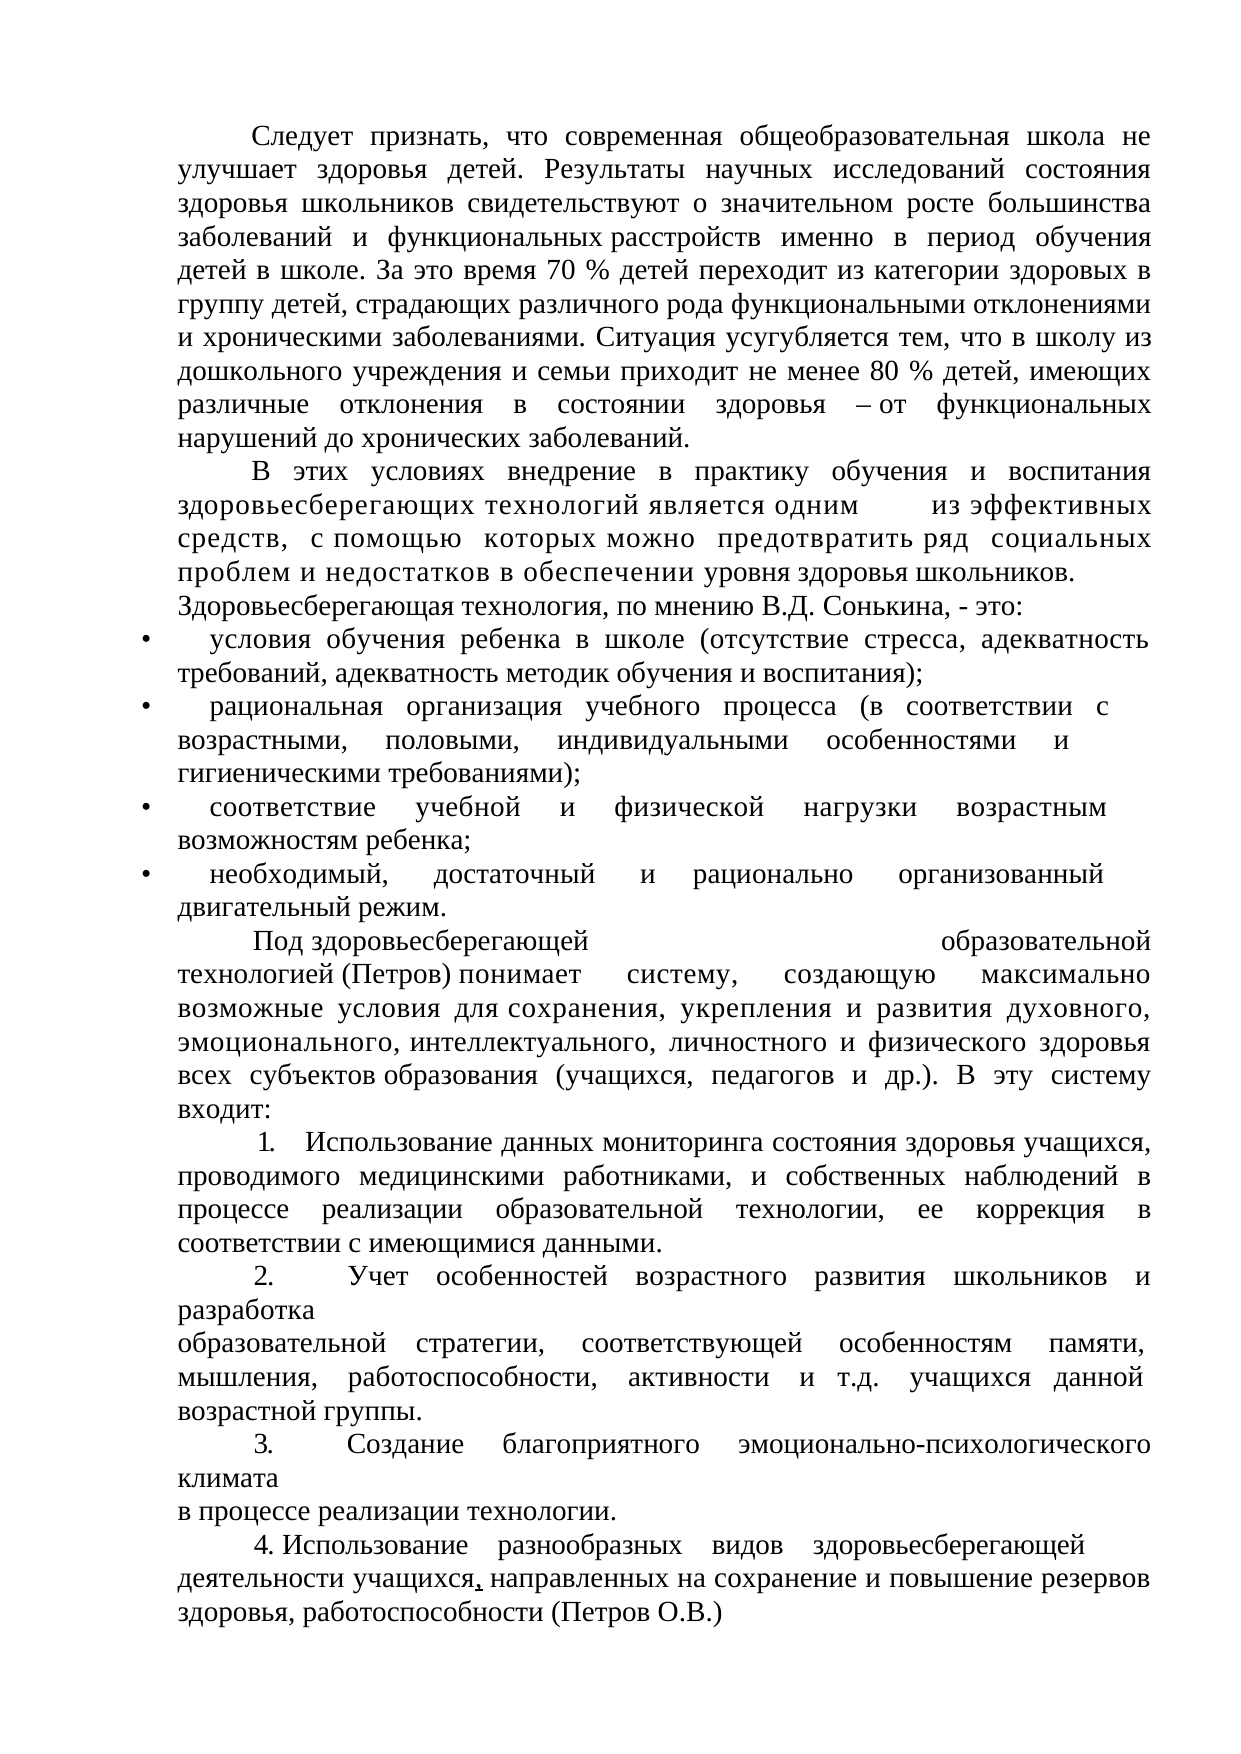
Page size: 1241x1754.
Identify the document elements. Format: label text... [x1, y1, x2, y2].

text • необходимый, достаточный и рационально организованный двигательный режим. [141, 856, 1152, 923]
text Следует признать, что современная общеобразовательная школа не улучшает здоровья детей. Результаты научных исследований состояния здоровья школьников свидетельствуют о значительном росте большинства заболеваний и функциональных расстройств именно в период обучения детей в школе. За это время 70 % детей переходит из категории здоровых в группу детей, страдающих различного рода функциональными отклонениями и хроническими заболеваниями. Ситуация усугубляется тем, что в школу из дошкольного учреждения и семьи приходит не менее 80 % детей, имеющих различные отклонения в состоянии здоровья – от функциональных нарушений до хронических заболеваний. [177, 118, 1152, 453]
text 3. Создание благоприятного эмоционально-психологического климата в процессе реализации технологии. [177, 1426, 1152, 1527]
text 2. Учет особенностей возрастного развития школьников и разработка образовательной стратегии, соответствующей особенностям памяти, мышления, работоспособности, активности и т.д. учащихся данной возрастной группы. [177, 1258, 1152, 1426]
text 1. Использование данных мониторинга состояния здоровья учащихся, проводимого медицинскими работниками, и собственных наблюдений в процессе реализации образовательной технологии, ее коррекция в соответствии с имеющимися данными. [177, 1124, 1152, 1258]
text Здоровьесберегающая технология, по мнению В.Д. Сонькина, - это: [177, 588, 1152, 621]
text Под здоровьесберегающей образовательной технологией (Петров) понимает систему, создающую максимально возможные условия для сохранения, укрепления и развития духовного, эмоционального, интеллектуального, личностного и физического здоровья всех субъектов образования (учащихся, педагогов и др.). В эту систему входит: [177, 923, 1152, 1124]
text • рациональная организация учебного процесса (в соответствии с возрастными, половыми, индивидуальными особенностями и гигиеническими требованиями); [141, 688, 1152, 789]
text В этих условиях внедрение в практику обучения и воспитания здоровьесберегающих технологий является одним из эффективных средств, с помощью которых можно предотвратить ряд социальных проблем и недостатков в обеспечении уровня здоровья школьников. [177, 453, 1152, 588]
text • соответствие учебной и физической нагрузки возрастным возможностям ребенка; [141, 789, 1152, 856]
text 4. Использование разнообразных видов здоровьесберегающей деятельности учащихся, направленных на сохранение и повышение резервов здоровья, работоспособности (Петров О.В.) [177, 1527, 1152, 1627]
text • условия обучения ребенка в школе (отсутствие стресса, адекватность требований, адекватность методик обучения и воспитания); [141, 621, 1152, 688]
